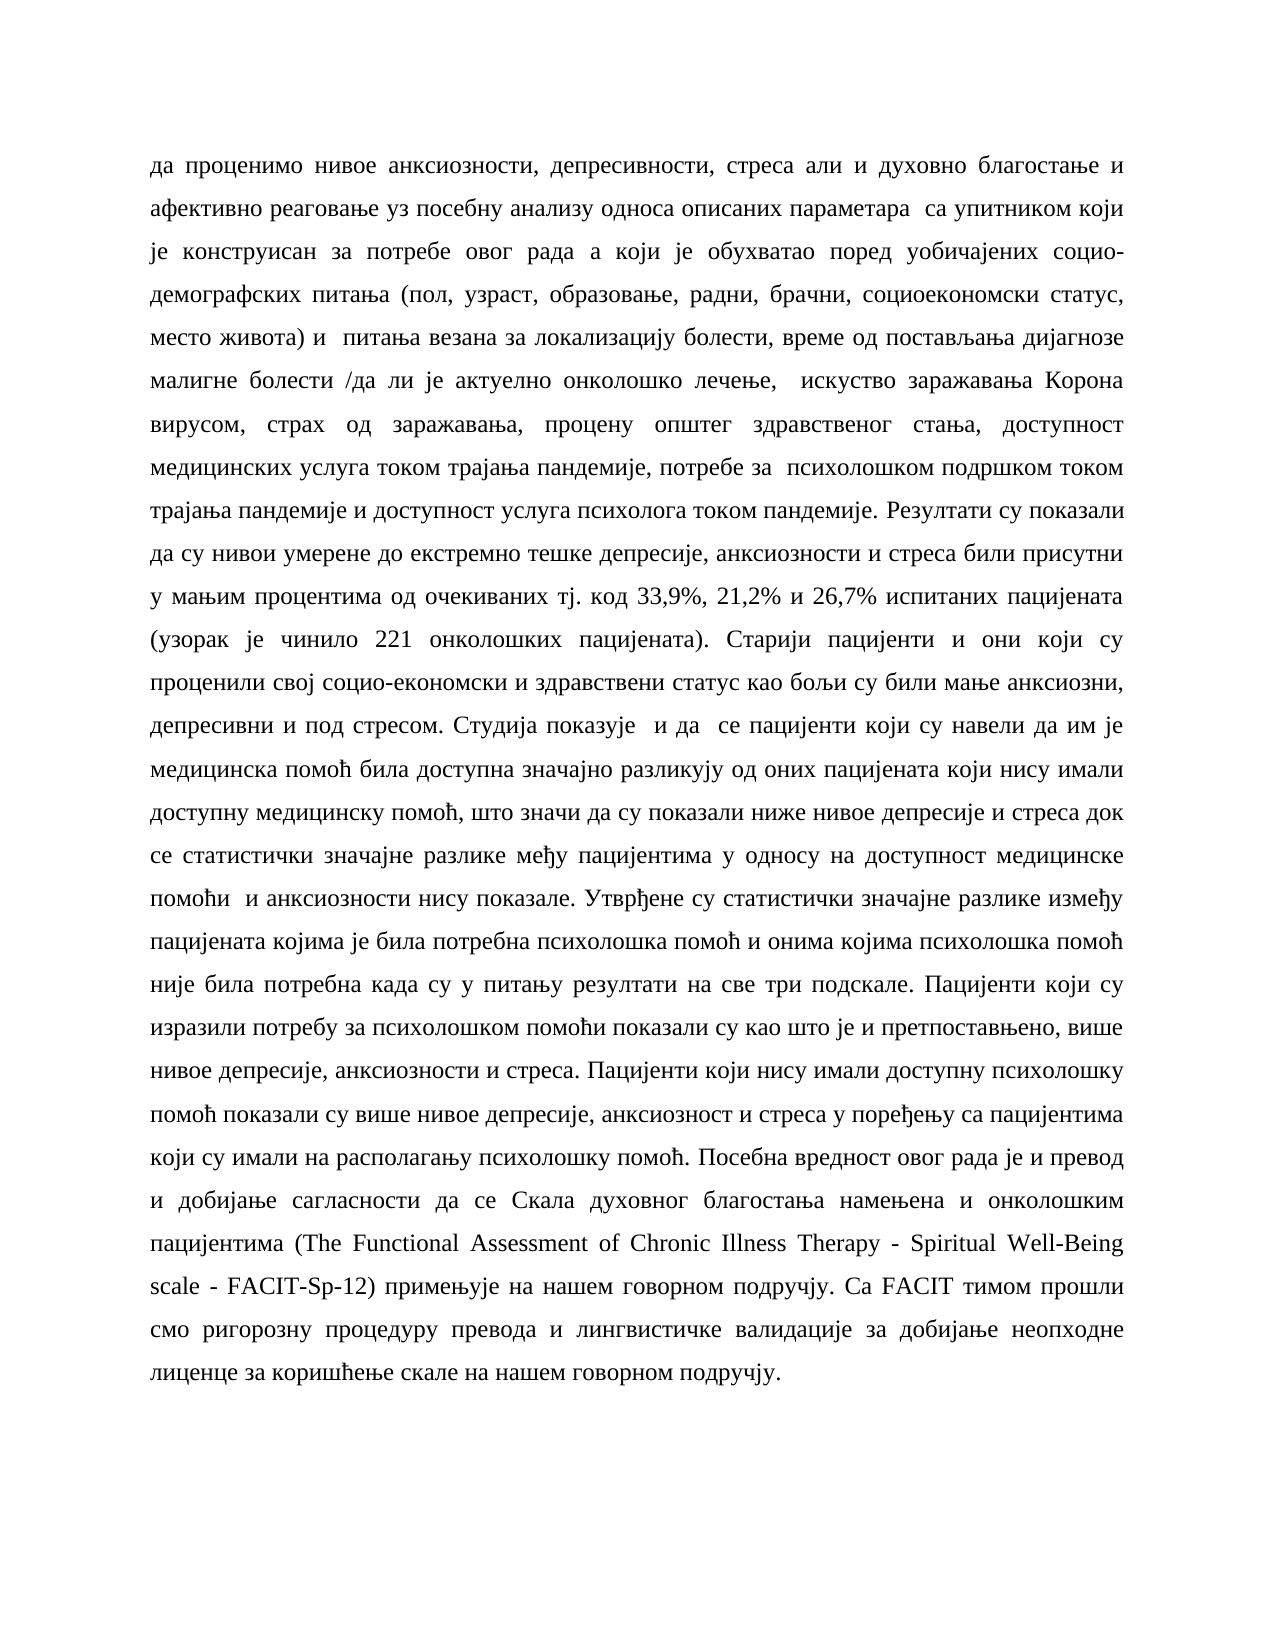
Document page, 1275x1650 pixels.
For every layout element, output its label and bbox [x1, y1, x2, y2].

text [150, 150, 1125, 1386]
